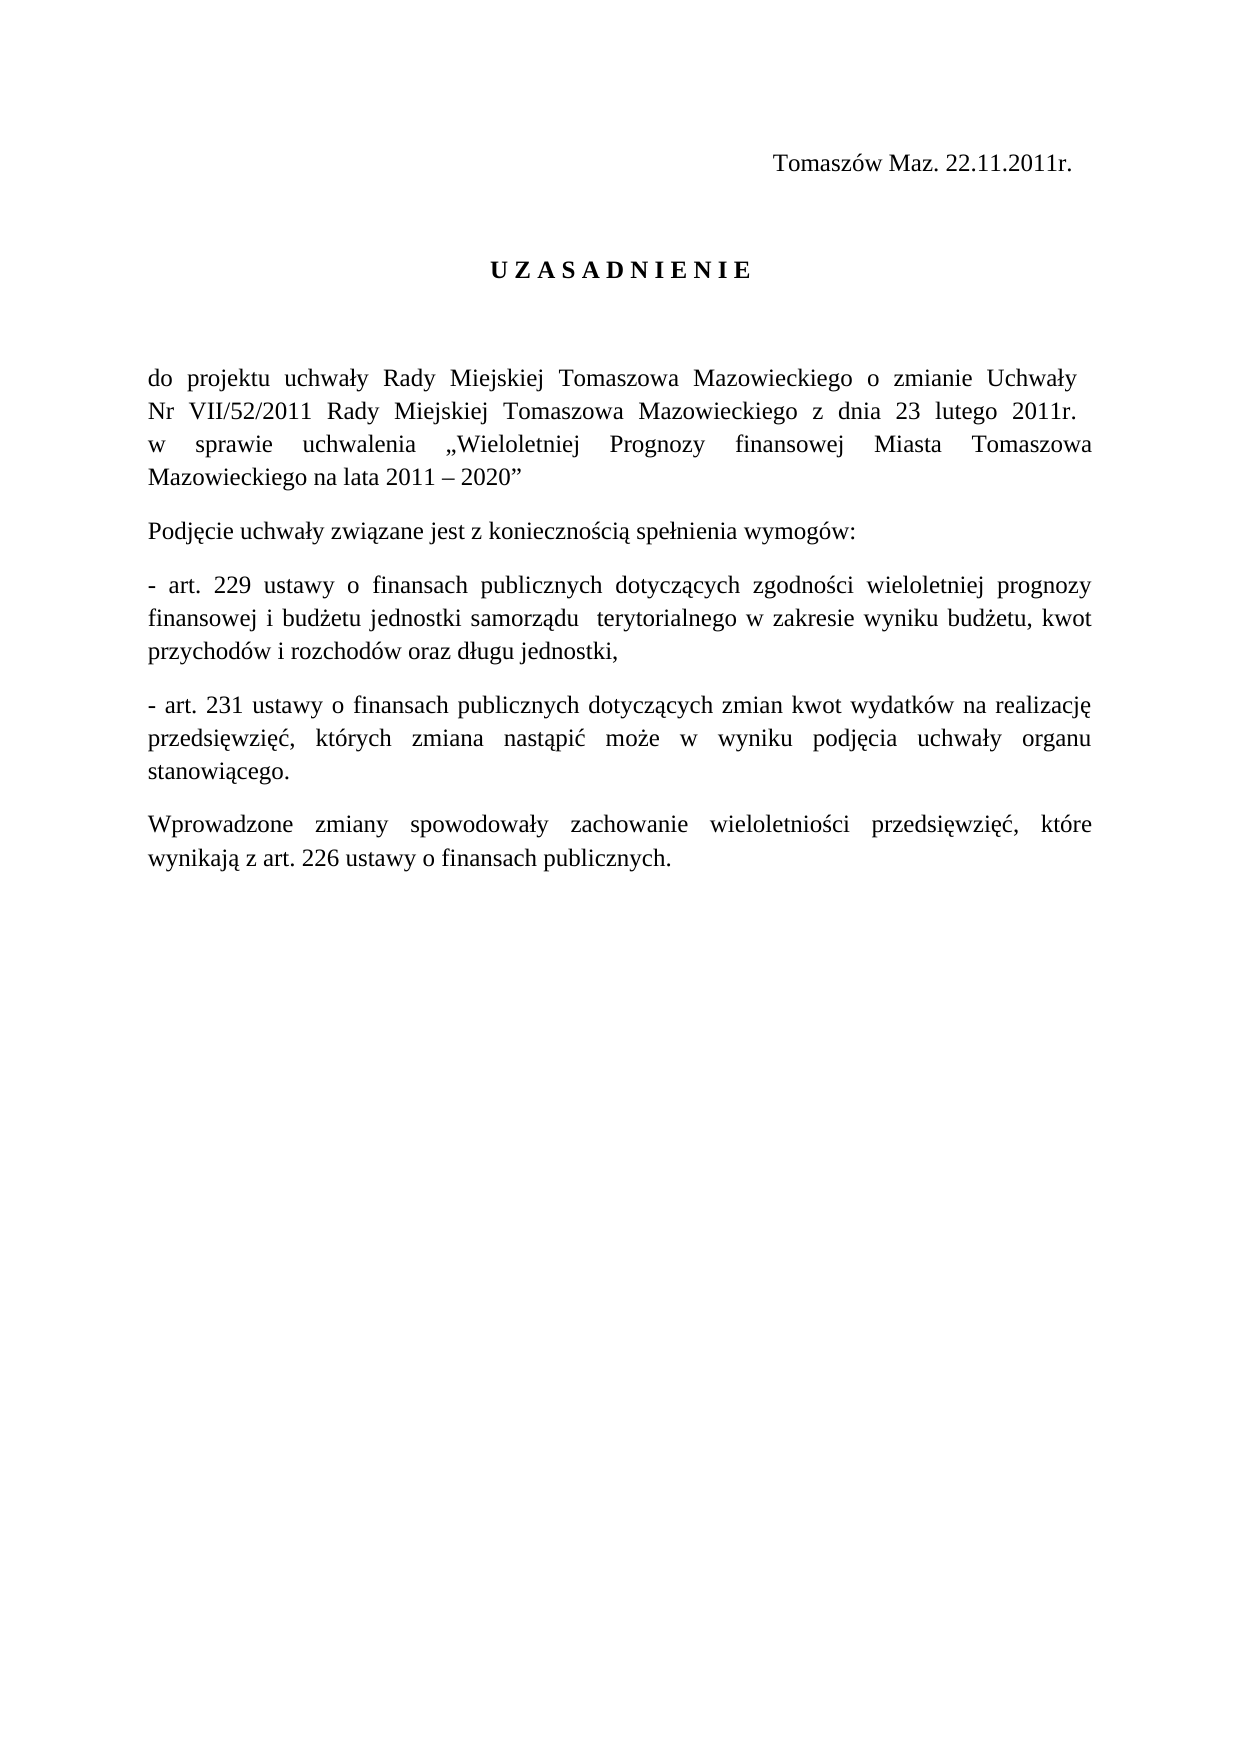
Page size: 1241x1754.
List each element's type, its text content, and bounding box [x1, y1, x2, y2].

text - art. 229 ustawy o finansach publicznych dotyczących zgodności wieloletniej prognozy finansowej i budżetu jednostki samorządu terytorialnego w zakresie wyniku budżetu, kwot przychodów i rozchodów oraz długu jednostki, [148, 570, 1093, 664]
text U Z A S A D N I E N I E [148, 255, 1093, 284]
text do projektu uchwały Rady Miejskiej Tomaszowa Mazowieckiego o zmianie Uchwały Nr VII/52/2011 Rady Miejskiej Tomaszowa Mazowieckiego z dnia 23 lutego 2011r. w sprawie uchwalenia „Wieloletniej Prognozy finansowej Miasta Tomaszowa Mazowieckiego na lata 2011 – 2020” [148, 363, 1093, 491]
text Podjęcie uchwały związane jest z koniecznością spełnienia wymogów: [148, 516, 1093, 545]
text - art. 231 ustawy o finansach publicznych dotyczących zmian kwot wydatków na realizację przedsięwzięć, których zmiana nastąpić może w wyniku podjęcia uchwały organu stanowiącego. [148, 690, 1093, 784]
text Wprowadzone zmiany spowodowały zachowanie wieloletniości przedsięwzięć, które wynikają z art. 226 ustawy o finansach publicznych. [148, 809, 1093, 871]
text Tomaszów Maz. 22.11.2011r. [148, 148, 1093, 176]
